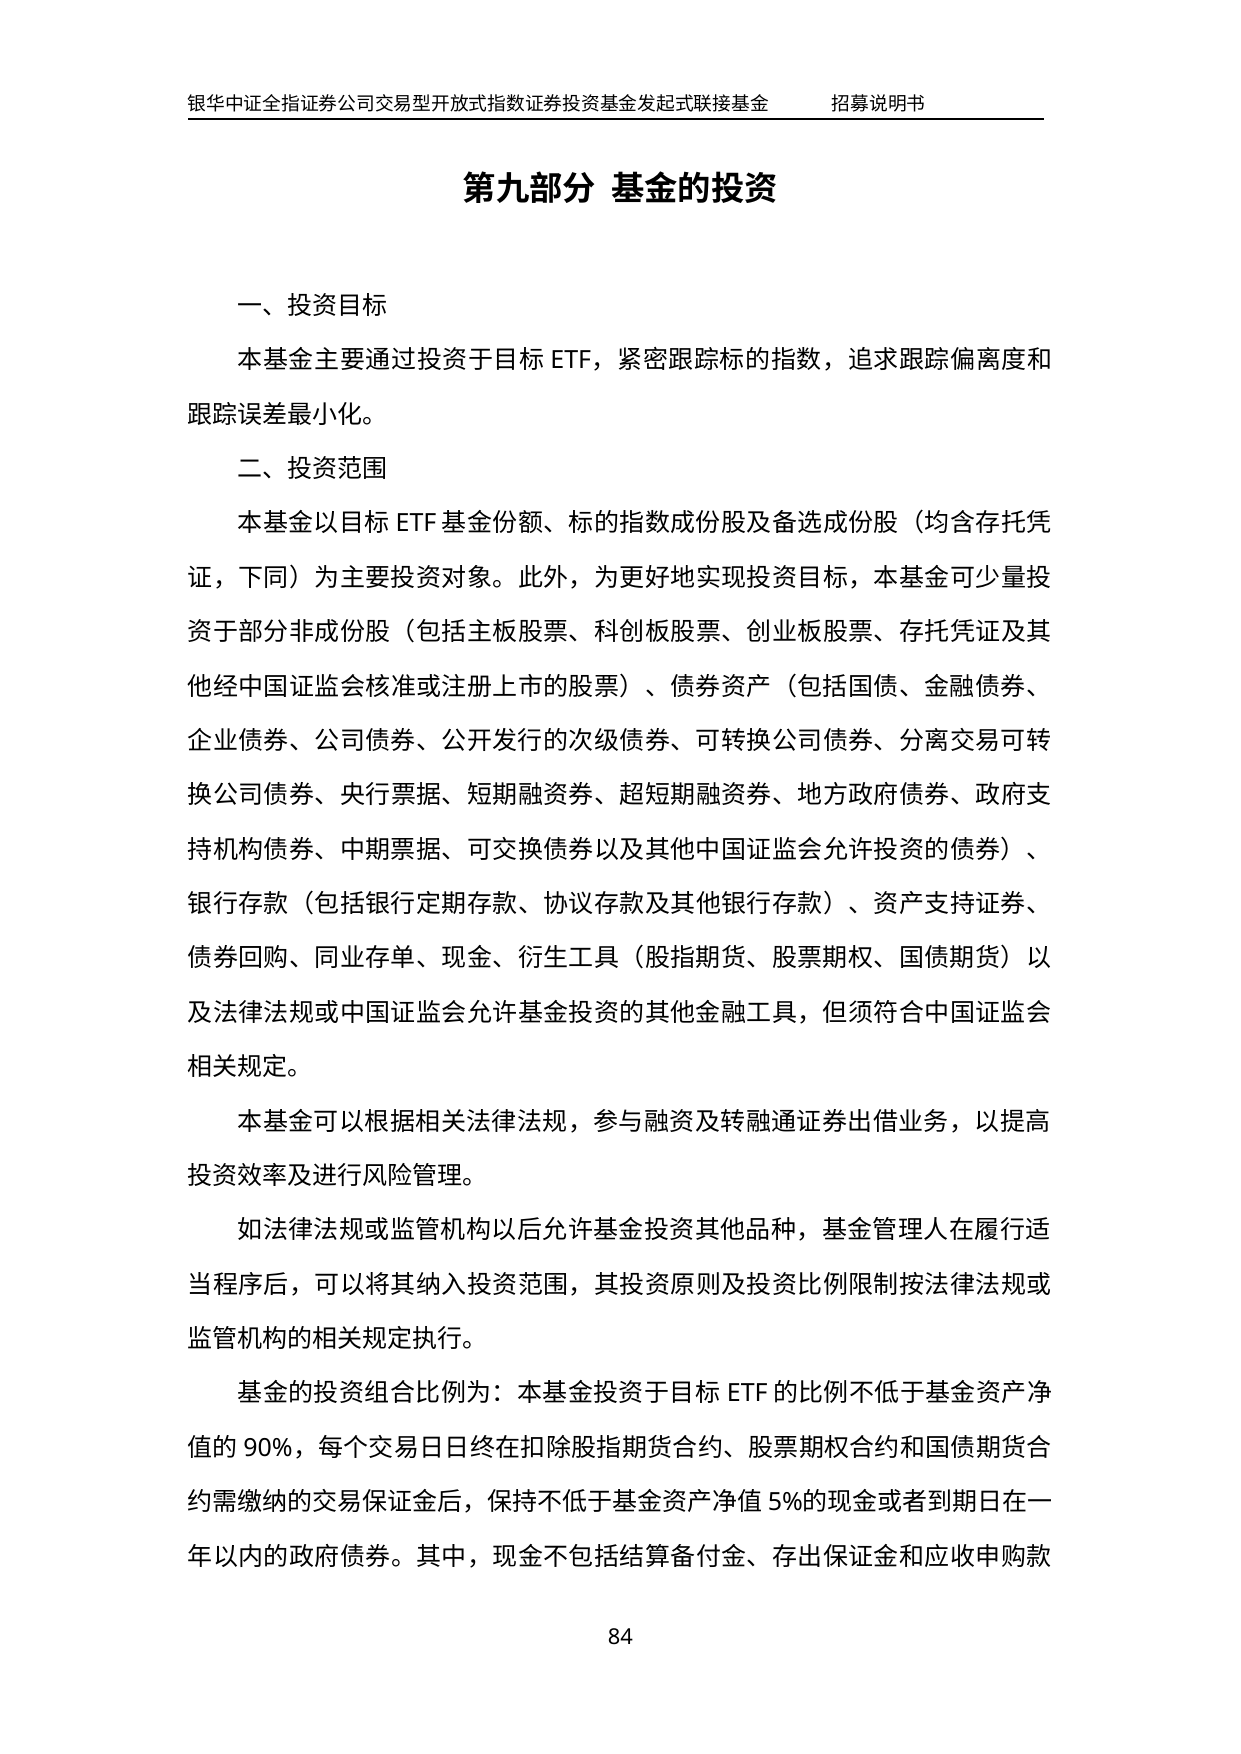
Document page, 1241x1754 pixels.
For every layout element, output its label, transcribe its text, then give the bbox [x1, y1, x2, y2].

text 一、投资目标 [187, 285, 1053, 322]
text 二、投资范围 [187, 448, 1053, 485]
text 本基金可以根据相关法律法规，参与融资及转融通证券出借业务，以提高投资效率及进行风险管理。 [187, 1101, 1053, 1192]
text 如法律法规或监管机构以后允许基金投资其他品种，基金管理人在履行适当程序后，可以将其纳入投资范围，其投资原则及投资比例限制按法律法规或监管机构的相关规定执行。 [187, 1210, 1053, 1355]
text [187, 1373, 1053, 1572]
text 本基金主要通过投资于目标ETF，紧密跟踪标的指数，追求跟踪偏离度和跟踪误差最小化。 [187, 340, 1053, 430]
subtitle 第九部分 基金的投资 [187, 162, 1053, 210]
text 本基金以目标ETF基金份额、标的指数成份股及备选成份股（均含存托凭证，下同）为主要投资对象。此外，为更好地实现投资目标，本基金可少量投资于部分非成份股（包括主板股票、科创板股票、创业板股票、存托凭证及其他经中国证监会核准或注册上市的股票）、债券资产（包括国债、金融债券、企业债券、公司债券、公开发行的次级债券、可转换公司债券、分离交易可转换公司债券、央行票据、短期融资券、超短期融资券、地方政府债券、政府支持机构债券、中期票据、可交换债券以及其他中国证监会允许投资的债券）、银行存款（包括银行定期存款、协议存款及其他银行存款）、资产支持证券、债券回购、同业存单、现金、衍生工具（股指期货、股票期权、国债期货）以及法律法规或中国证监会允许基金投资的其他金融工具，但须符合中国证监会相关规定。 [187, 503, 1053, 1083]
